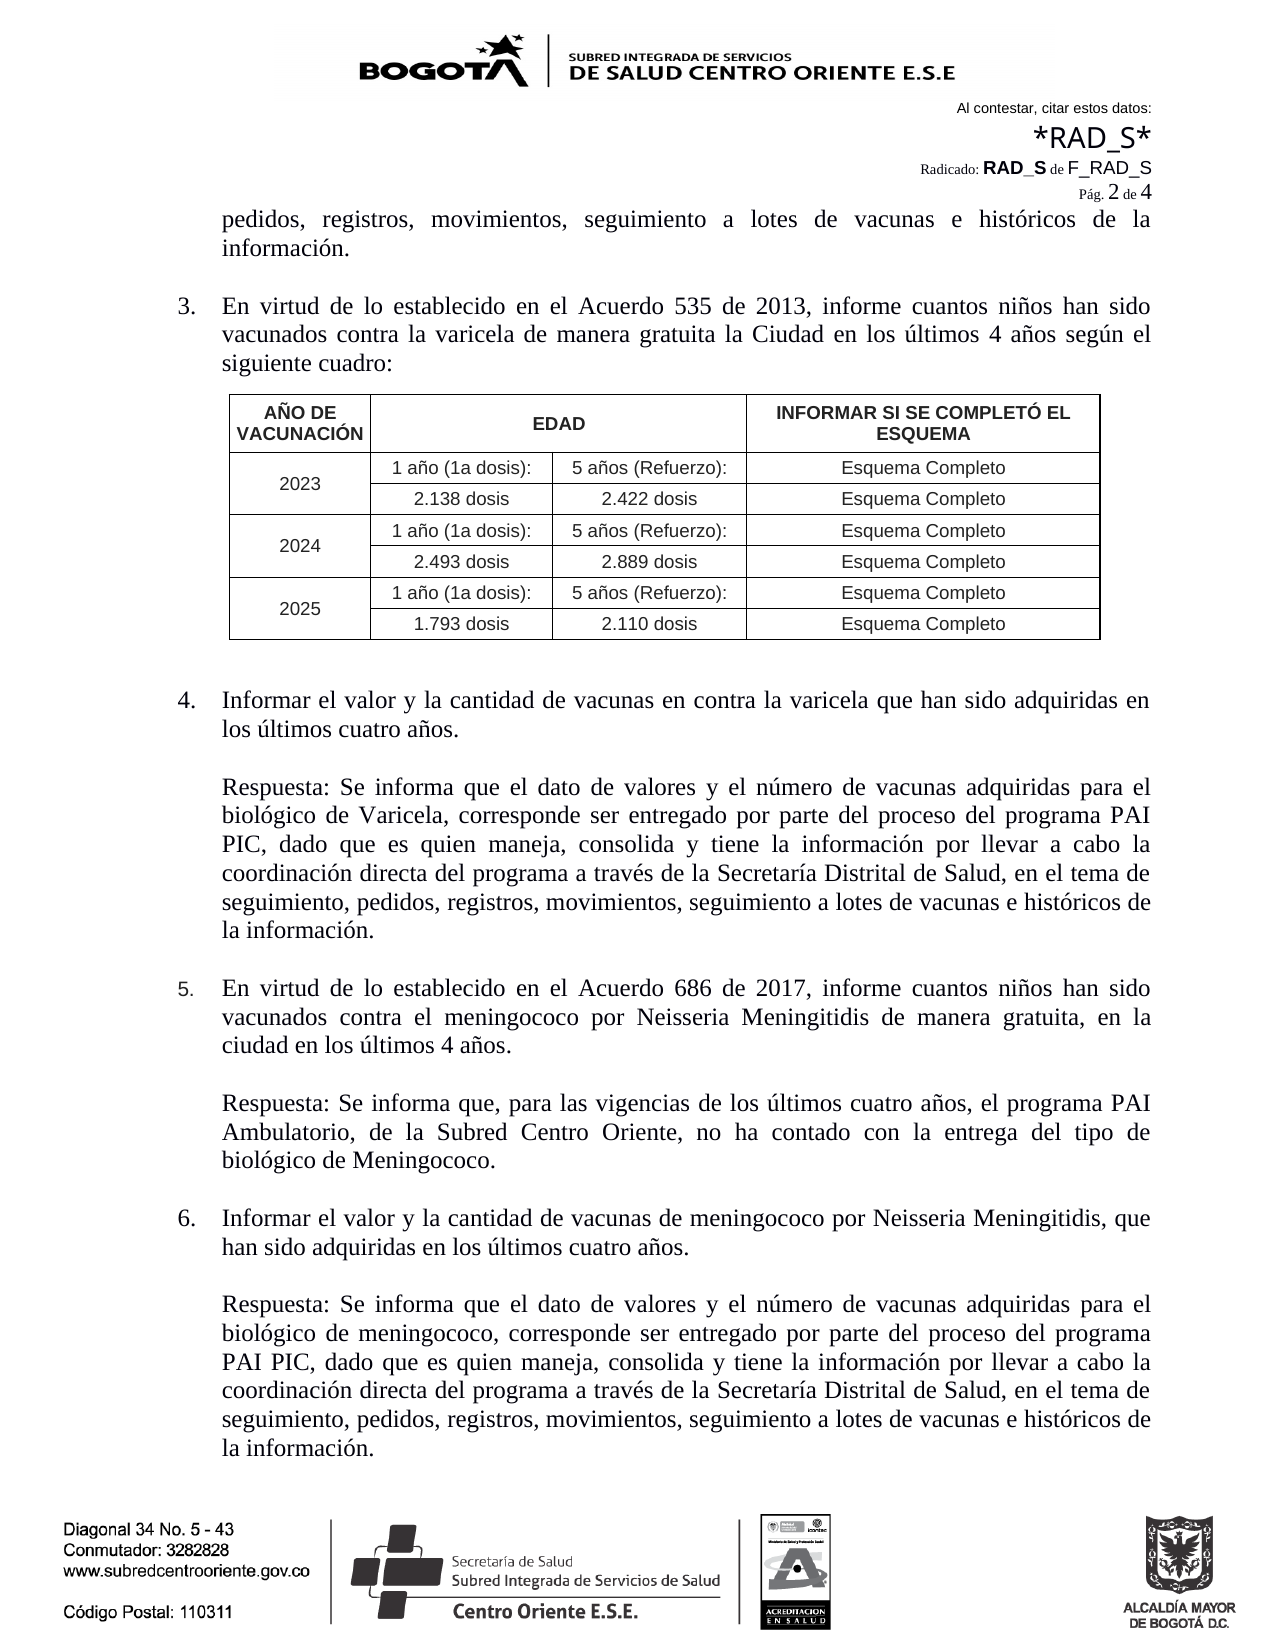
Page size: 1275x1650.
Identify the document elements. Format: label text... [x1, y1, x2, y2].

table_header AÑO DE VACUNACIÓN [230, 395, 370, 452]
table_header EDAD [371, 395, 746, 452]
list Respuesta: Se informa que, para las vigencias de los últimos cuatro años, el programa PAI Ambulatorio, de la Subred Centro Oriente, no ha contado con la entrega del tipo de biológico de Meningococo. [222, 1088, 1152, 1174]
table_cell 2.138 dosis [371, 484, 552, 514]
table_cell Esquema Completo [747, 609, 1099, 639]
table_cell 1 año (1a dosis): [371, 578, 552, 608]
table_cell Esquema Completo [747, 546, 1099, 577]
table_cell Esquema Completo [747, 578, 1099, 608]
table_cell 2023 [230, 453, 370, 514]
table_cell 1.793 dosis [371, 609, 552, 639]
list En virtud de lo establecido en el Acuerdo 686 de 2017, informe cuantos niños han sido vacunados contra el meningococo por Neisseria Meningitidis de manera gratuita, en la ciudad en los últimos 4 años. [177, 973, 1152, 1059]
table_cell 2.110 dosis [553, 609, 746, 639]
table_cell 2.493 dosis [371, 546, 552, 577]
list Informar el valor y la cantidad de vacunas de meningococo por Neisseria Meningitidis, que han sido adquiridas en los últimos cuatro años. [177, 1203, 1152, 1261]
table_cell 2.422 dosis [553, 484, 746, 514]
table_cell 1 año (1a dosis): [371, 515, 552, 545]
picture [273, 23, 1055, 101]
table_cell 5 años (Refuerzo): [553, 515, 746, 545]
list Respuesta: Se informa que el dato de valores y el número de vacunas adquiridas para el biológico de Varicela, corresponde ser entregado por parte del proceso del programa PAI PIC, dado que es quien maneja, consolida y tiene la información por llevar a cabo la coordinación directa del programa a través de la Secretaría Distrital de Salud, en el tema de seguimiento, pedidos, registros, movimientos, seguimiento a lotes de vacunas e históricos de la información. [222, 772, 1152, 944]
table_cell 5 años (Refuerzo): [553, 578, 746, 608]
table_cell 2025 [230, 578, 370, 639]
picture [50, 1495, 1248, 1646]
table_cell 2.889 dosis [553, 546, 746, 577]
table_header INFORMAR SI SE COMPLETÓ EL ESQUEMA [747, 395, 1099, 452]
table_cell 5 años (Refuerzo): [553, 453, 746, 483]
list Respuesta: Se informa que el dato de valores y el número de vacunas adquiridas para el biológico de meningococo, corresponde ser entregado por parte del proceso del programa PAI PIC, dado que es quien maneja, consolida y tiene la información por llevar a cabo la coordinación directa del programa a través de la Secretaría Distrital de Salud, en el tema de seguimiento, pedidos, registros, movimientos, seguimiento a lotes de vacunas e históricos de la información. [222, 1289, 1152, 1462]
table_cell Esquema Completo [747, 515, 1099, 545]
list En virtud de lo establecido en el Acuerdo 535 de 2013, informe cuantos niños han sido vacunados contra la varicela de manera gratuita la Ciudad en los últimos 4 años según el siguiente cuadro: [177, 291, 1152, 377]
table_cell Esquema Completo [747, 484, 1099, 514]
table_cell 1 año (1a dosis): [371, 453, 552, 483]
list Informar el valor y la cantidad de vacunas en contra la varicela que han sido adquiridas en los últimos cuatro años. [177, 686, 1152, 743]
table_cell Esquema Completo [747, 453, 1099, 483]
table_cell 2024 [230, 515, 370, 577]
